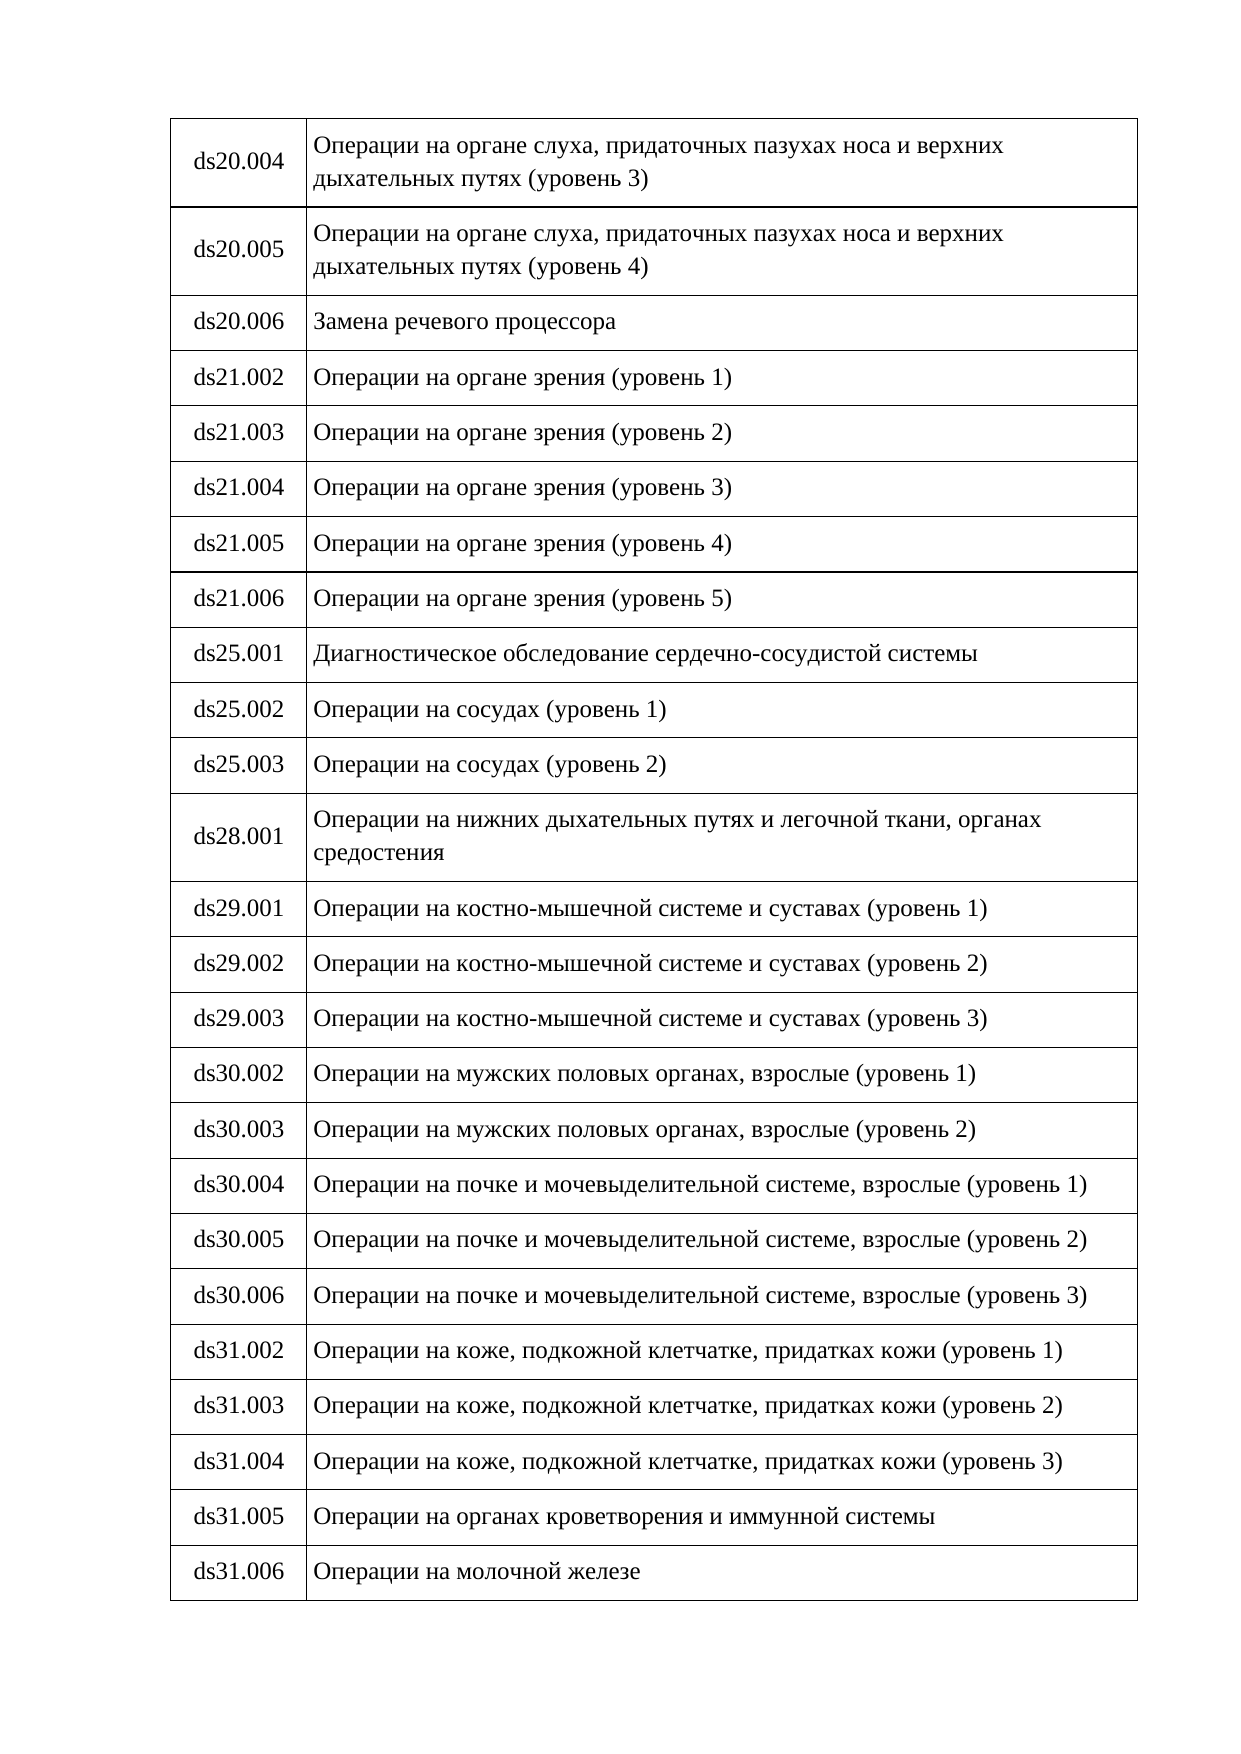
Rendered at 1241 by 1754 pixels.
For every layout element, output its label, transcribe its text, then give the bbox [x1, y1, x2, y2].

table_cell ds21.002 [171, 351, 306, 405]
table_cell Операции на сосудах (уровень 2) [307, 738, 1137, 793]
table_cell ds29.001 [171, 882, 306, 936]
table_cell Операции на мужских половых органах, взрослые (уровень 2) [307, 1103, 1137, 1157]
table_cell Операции на костно-мышечной системе и суставах (уровень 3) [307, 993, 1137, 1047]
table_cell ds21.003 [171, 406, 306, 461]
table_cell ds21.005 [171, 517, 306, 571]
table_cell Операции на органе зрения (уровень 3) [307, 462, 1137, 516]
table_cell ds30.002 [171, 1048, 306, 1102]
table_cell ds20.004 [171, 119, 306, 206]
table_cell ds25.003 [171, 738, 306, 793]
table_cell Операции на органе зрения (уровень 1) [307, 351, 1137, 405]
table_cell Операции на органе слуха, придаточных пазухах носа и верхних дыхательных путях (уровень 3) [307, 119, 1137, 206]
table_cell ds31.006 [171, 1546, 306, 1600]
table_cell ds20.005 [171, 208, 306, 295]
table_cell ds31.002 [171, 1325, 306, 1379]
table_cell Операции на органах кроветворения и иммунной системы [307, 1490, 1137, 1545]
table_cell ds30.005 [171, 1214, 306, 1268]
table_cell Операции на почке и мочевыделительной системе, взрослые (уровень 3) [307, 1269, 1137, 1323]
table_cell Операции на коже, подкожной клетчатке, придатках кожи (уровень 1) [307, 1325, 1137, 1379]
table_cell Операции на органе зрения (уровень 4) [307, 517, 1137, 571]
table_cell ds31.005 [171, 1490, 306, 1545]
table_cell ds28.001 [171, 794, 306, 881]
table_cell Операции на коже, подкожной клетчатке, придатках кожи (уровень 3) [307, 1435, 1137, 1489]
table_cell Операции на мужских половых органах, взрослые (уровень 1) [307, 1048, 1137, 1102]
table_cell Операции на почке и мочевыделительной системе, взрослые (уровень 1) [307, 1159, 1137, 1213]
table_cell ds31.004 [171, 1435, 306, 1489]
table_cell Операции на органе зрения (уровень 5) [307, 573, 1137, 627]
table_cell Диагностическое обследование сердечно-сосудистой системы [307, 628, 1137, 682]
table_cell ds20.006 [171, 296, 306, 350]
table_cell Операции на органе зрения (уровень 2) [307, 406, 1137, 461]
table_cell ds29.003 [171, 993, 306, 1047]
table_cell Операции на нижних дыхательных путях и легочной ткани, органах средостения [307, 794, 1137, 881]
table_cell ds21.006 [171, 573, 306, 627]
table_cell Операции на костно-мышечной системе и суставах (уровень 1) [307, 882, 1137, 936]
table_cell Операции на коже, подкожной клетчатке, придатках кожи (уровень 2) [307, 1380, 1137, 1434]
table_cell ds30.004 [171, 1159, 306, 1213]
table_cell Операции на костно-мышечной системе и суставах (уровень 2) [307, 937, 1137, 992]
table_cell ds31.003 [171, 1380, 306, 1434]
table_cell ds29.002 [171, 937, 306, 992]
table_cell Замена речевого процессора [307, 296, 1137, 350]
table_cell Операции на органе слуха, придаточных пазухах носа и верхних дыхательных путях (уровень 4) [307, 208, 1137, 295]
table_cell ds25.002 [171, 683, 306, 737]
table_cell ds30.003 [171, 1103, 306, 1157]
table_cell Операции на молочной железе [307, 1546, 1137, 1600]
table_cell Операции на сосудах (уровень 1) [307, 683, 1137, 737]
table_cell ds25.001 [171, 628, 306, 682]
table_cell Операции на почке и мочевыделительной системе, взрослые (уровень 2) [307, 1214, 1137, 1268]
table_cell ds21.004 [171, 462, 306, 516]
table_cell ds30.006 [171, 1269, 306, 1323]
